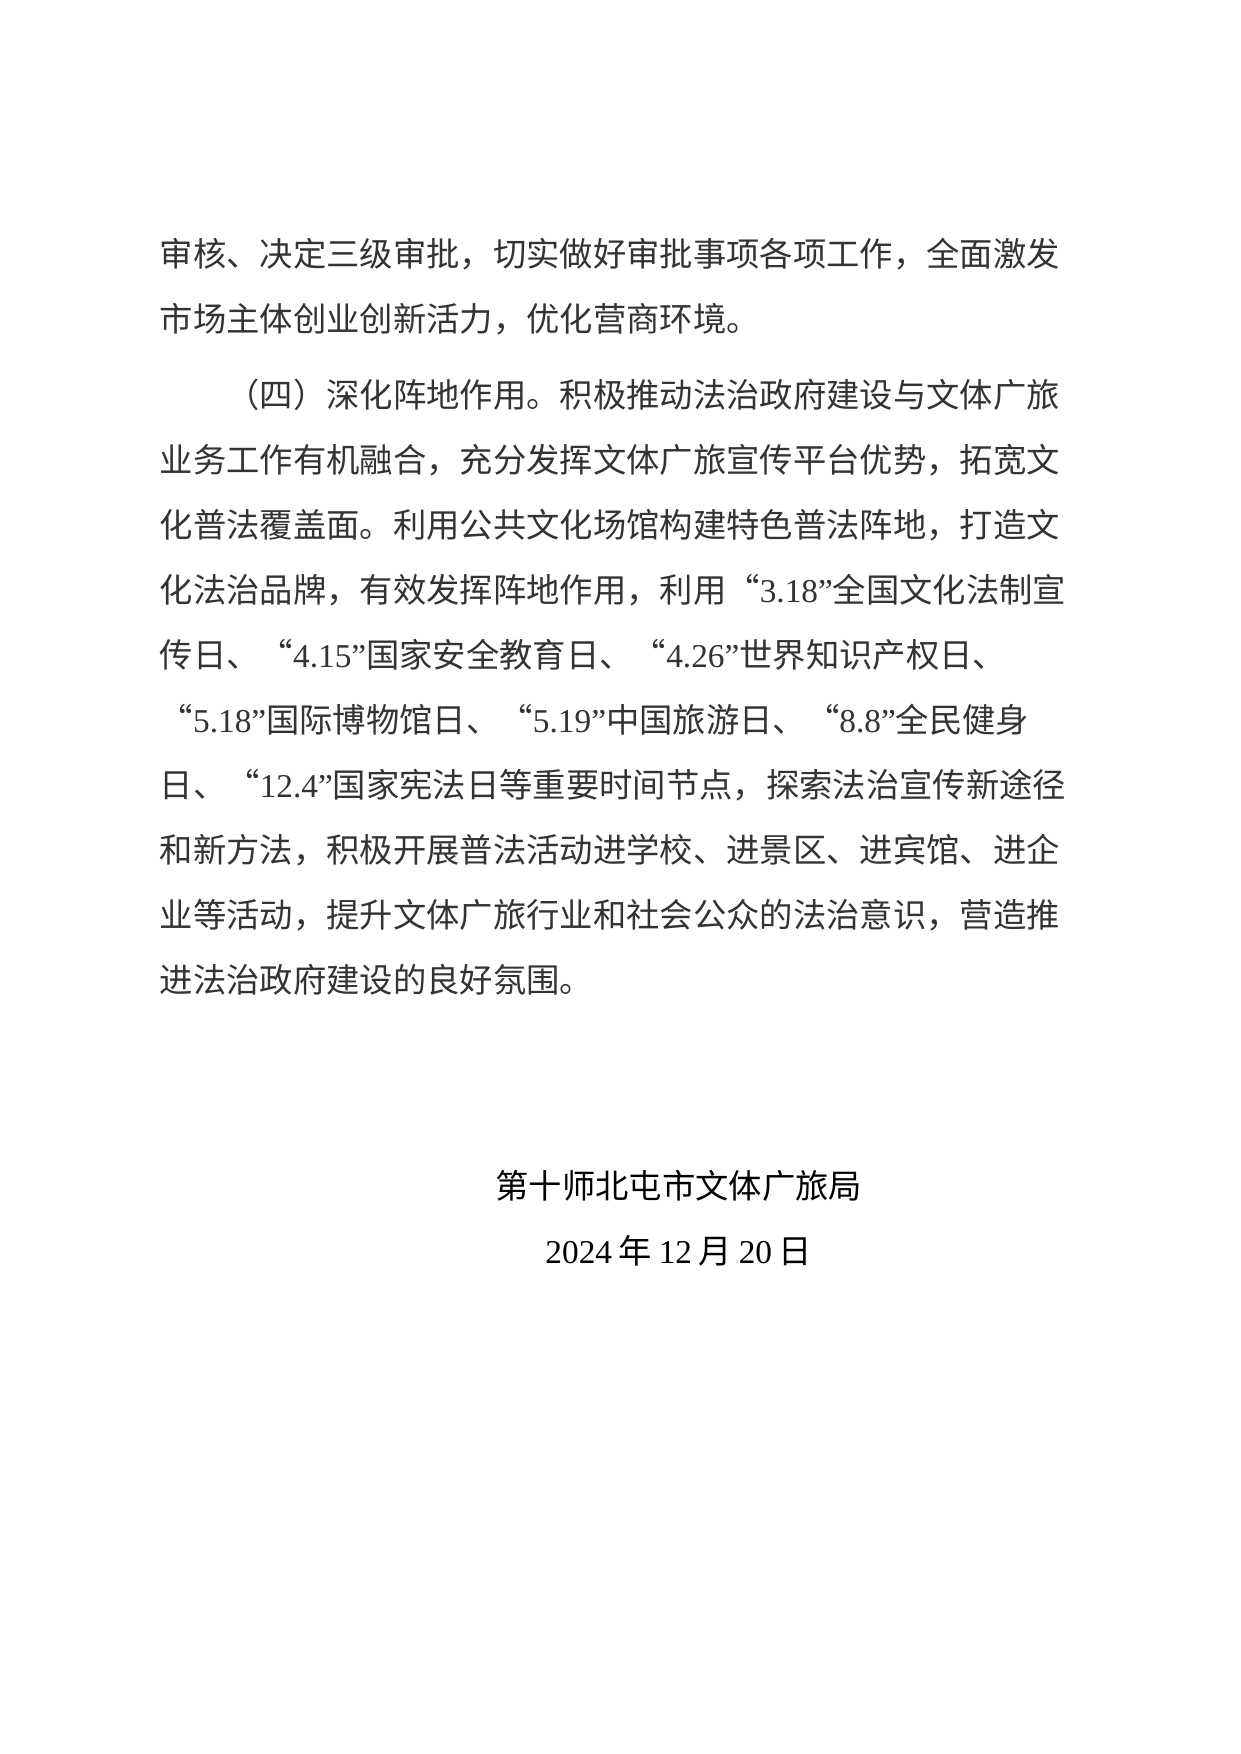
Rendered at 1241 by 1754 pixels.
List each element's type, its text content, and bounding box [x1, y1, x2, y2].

text 第十师北屯市文体广旅局 [159, 1151, 1081, 1216]
text （四）深化阵地作用。积极推动法治政府建设与文体广旅业务工作有机融合，充分发挥文体广旅宣传平台优势，拓宽文化普法覆盖面。利用公共文化场馆构建特色普法阵地，打造文化法治品牌，有效发挥阵地作用，利用“3.18”全国文化法制宣传日、“4.15”国家安全教育日、“4.26”世界知识产权日、“5.18”国际博物馆日、“5.19”中国旅游日、“8.8”全民健身日、“12.4”国家宪法日等重要时间节点，探索法治宣传新途径和新方法，积极开展普法活动进学校、进景区、进宾馆、进企业等活动，提升文体广旅行业和社会公众的法治意识，营造推进法治政府建设的良好氛围。 [159, 361, 1081, 1011]
text 2024年12月20日 [159, 1216, 1081, 1281]
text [159, 219, 1081, 349]
